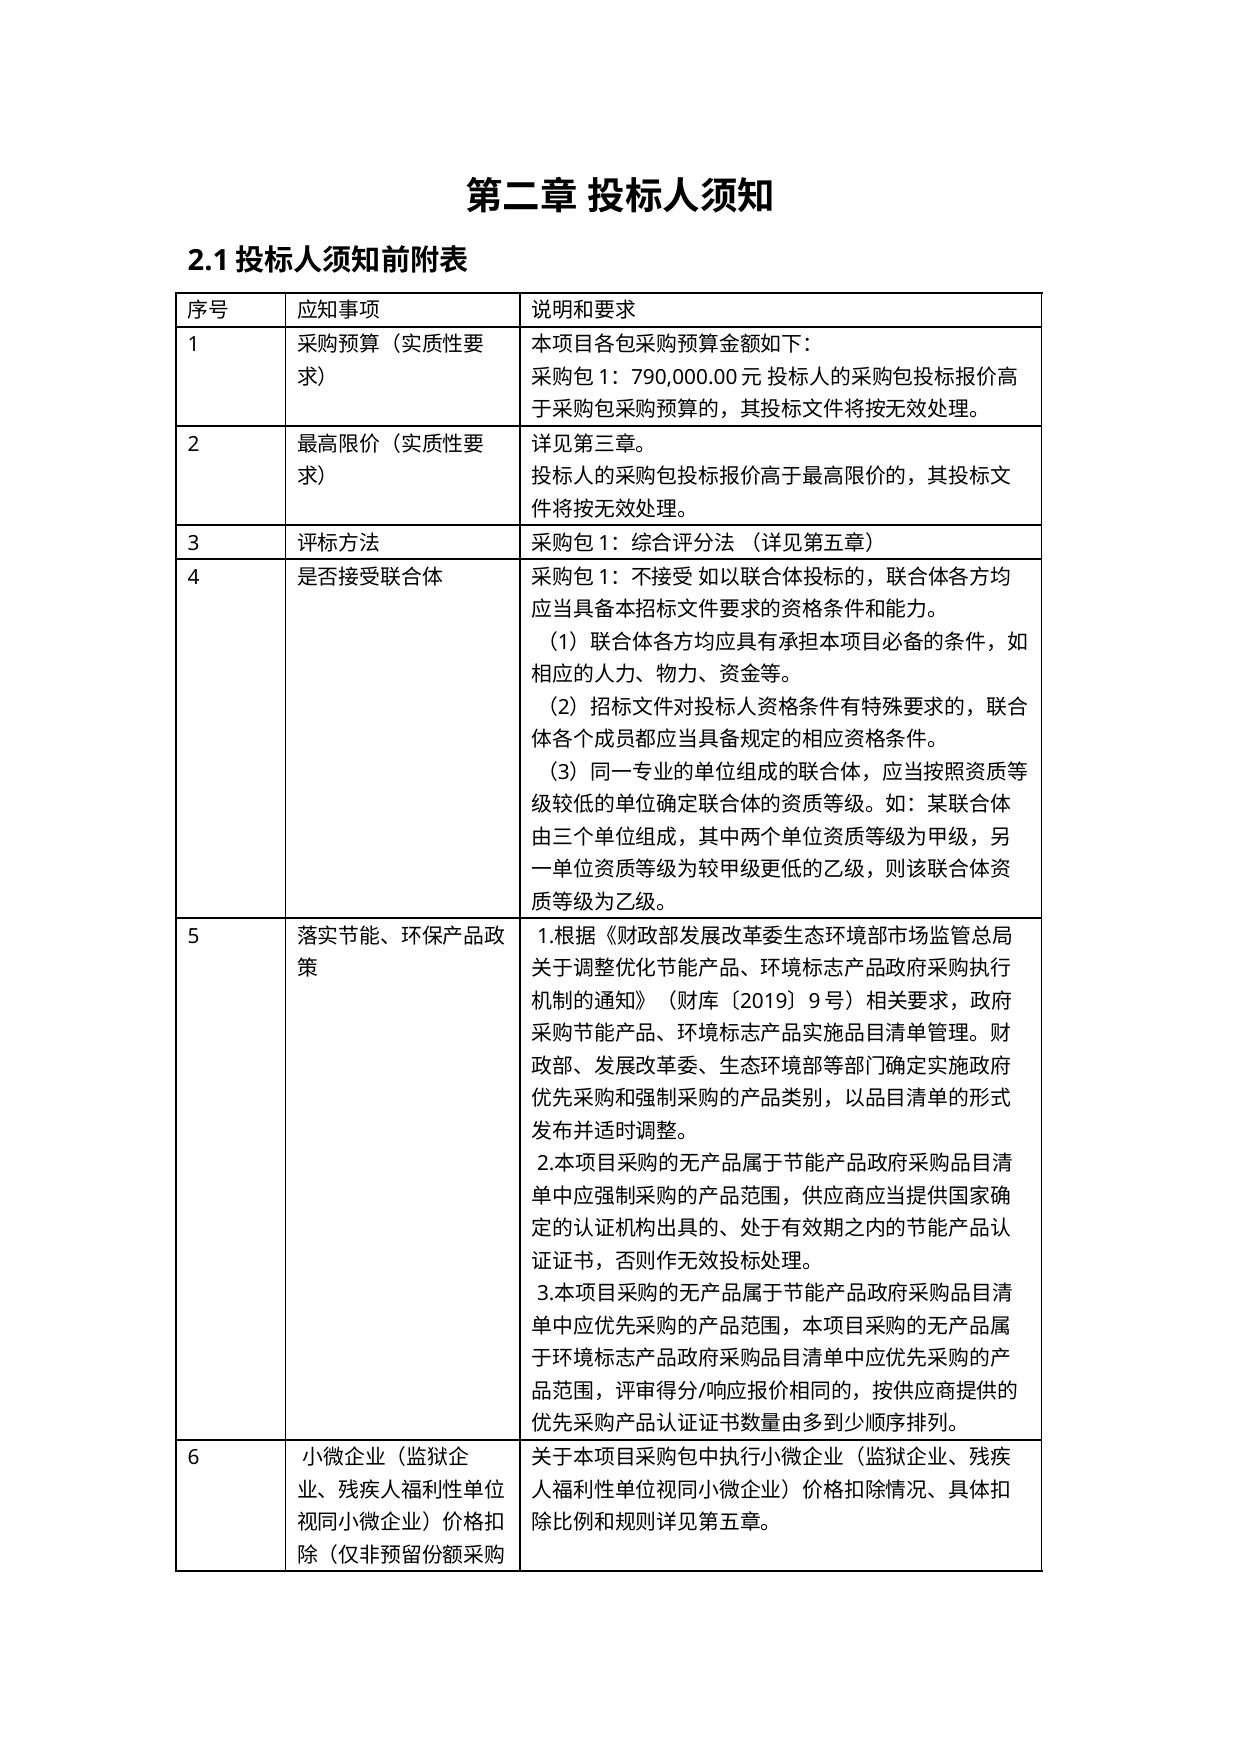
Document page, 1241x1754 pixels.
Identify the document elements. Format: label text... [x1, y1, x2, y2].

table_cell 采购包1：综合评分法 （详见第五章） [521, 526, 1041, 558]
table_cell 是否接受联合体 [286, 560, 519, 917]
table_cell 本项目各包采购预算金额如下： 采购包1：790,000.00元 投标人的采购包投标报价高于采购包采购预算的，其投标文件将按无效处理。 [521, 328, 1041, 425]
table_cell 4 [177, 560, 285, 917]
table_cell 评标方法 [286, 526, 519, 558]
table_cell 1.根据《财政部发展改革委生态环境部市场监管总局关于调整优化节能产品、环境标志产品政府采购执行机制的通知》（财库〔2019〕9号）相关要求，政府采购节能产品、环境标志产品实施品目清单管理。财政部、发展改革委、生态环境部等部门确定实施政府优先采购和强制采购的产品类别，以品目清单的形式发布并适时调整。 2.本项目采购的无产品属于节能产品政府采购品目清单中应强制采购的产品范围，供应商应当提供国家确定的认证机构出具的、处于有效期之内的节能产品认证证书，否则作无效投标处理。 3.本项目采购的无产品属于节能产品政府采购品目清单中应优先采购的产品范围，本项目采购的无产品属于环境标志产品政府采购品目清单中应优先采购的产品范围，评审得分/响应报价相同的，按供应商提供的优先采购产品认证证书数量由多到少顺序排列。 [521, 919, 1041, 1439]
table_header 序号 [177, 294, 285, 326]
table_cell 3 [177, 526, 285, 558]
table_cell 最高限价（实质性要求） [286, 427, 519, 524]
table_cell 落实节能、环保产品政策 [286, 919, 519, 1439]
table_header 应知事项 [286, 294, 519, 326]
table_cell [521, 1441, 1041, 1570]
table_cell 6 [177, 1441, 285, 1570]
table_header 说明和要求 [521, 294, 1041, 326]
table_cell 1 [177, 328, 285, 425]
table_cell 采购预算（实质性要求） [286, 328, 519, 425]
table_cell 详见第三章。 投标人的采购包投标报价高于最高限价的，其投标文件将按无效处理。 [521, 427, 1041, 524]
table_cell 2 [177, 427, 285, 524]
table_cell 5 [177, 919, 285, 1439]
text 2.1投标人须知前附表 [187, 227, 1053, 292]
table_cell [286, 1441, 519, 1570]
table_cell 采购包1：不接受 如以联合体投标的，联合体各方均应当具备本招标文件要求的资格条件和能力。 （1）联合体各方均应具有承担本项目必备的条件，如相应的人力、物力、资金等。 （2）招标文件对投标人资格条件有特殊要求的，联合体各个成员都应当具备规定的相应资格条件。 （3）同一专业的单位组成的联合体，应当按照资质等级较低的单位确定联合体的资质等级。如：某联合体由三个单位组成，其中两个单位资质等级为甲级，另一单位资质等级为较甲级更低的乙级，则该联合体资质等级为乙级。 [521, 560, 1041, 917]
text 第二章 投标人须知 [187, 162, 1053, 227]
